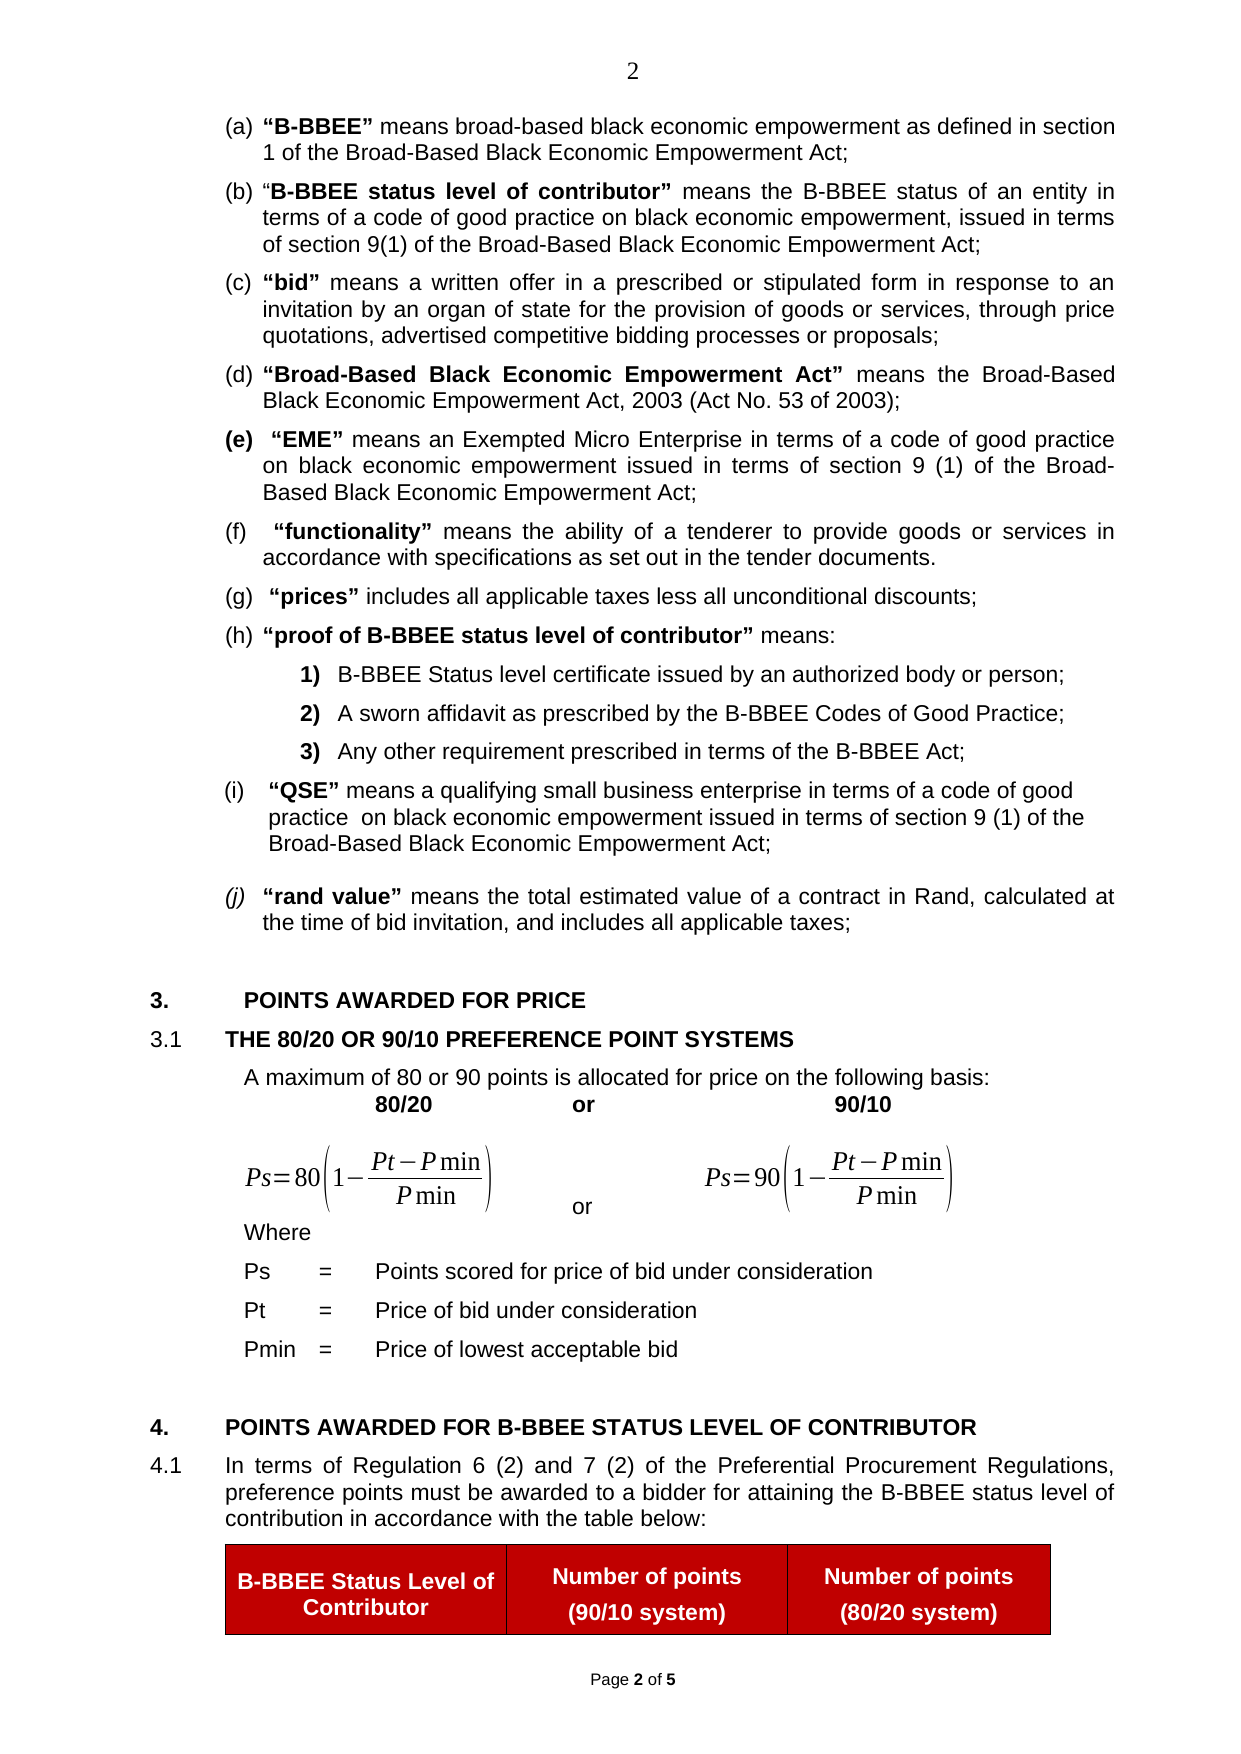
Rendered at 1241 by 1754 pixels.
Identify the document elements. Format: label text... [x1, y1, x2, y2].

table_header Number of points (80/20 system) [788, 1545, 1050, 1634]
list “B-BBEE” means broad-based black economic empowerment as defined in section 1 of the Broad-Based Black Economic Empowerment Act; [225, 113, 1116, 165]
table_header Number of points (90/10 system) [507, 1545, 787, 1634]
list “prices” includes all applicable taxes less all unconditional discounts; [225, 583, 1116, 609]
text Where [150, 1219, 1116, 1246]
text Pt = Price of bid under consideration [150, 1297, 1116, 1323]
list In terms of Regulation 6 (2) and 7 (2) of the Preferential Procurement Regulations, preference points must be awarded to a bidder for attaining the B-BBEE status level of contribution in accordance with the table below: [150, 1452, 1116, 1531]
list “proof of B-BBEE status level of contributor” means: [225, 622, 1116, 648]
list “EME” means an Exempted Micro Enterprise in terms of a code of good practice on black economic empowerment issued in terms of section 9 (1) of the Broad-Based Black Economic Empowerment Act; [225, 426, 1116, 505]
list POINTS AWARDED FOR B-BBEE STATUS LEVEL OF CONTRIBUTOR [150, 1413, 1116, 1440]
list “functionality” means the ability of a tenderer to provide goods or services in accordance with specifications as set out in the tender documents. [225, 518, 1116, 570]
list A sworn affidavit as prescribed by the B-BBEE Codes of Good Practice; [300, 699, 1116, 726]
list “rand value” means the total estimated value of a contract in Rand, calculated at the time of bid invitation, and includes all applicable taxes; [225, 883, 1116, 935]
list Any other requirement prescribed in terms of the B-BBEE Act; [300, 738, 1116, 765]
text Ps = Points scored for price of bid under consideration [150, 1258, 1116, 1284]
table_header B-BBEE Status Level of Contributor [226, 1545, 506, 1634]
text or [150, 1143, 1116, 1219]
text 80/20 or 90/10 [150, 1091, 1116, 1117]
list “bid” means a written offer in a prescribed or stipulated form in response to an invitation by an organ of state for the provision of goods or services, through price quotations, advertised competitive bidding processes or proposals; [225, 269, 1116, 348]
list “QSE” means a qualifying small business enterprise in terms of a code of good practice on black economic empowerment issued in terms of section 9 (1) of the Broad-Based Black Economic Empowerment Act; [224, 777, 1116, 856]
list “B-BBEE status level of contributor” means the B-BBEE status of an entity in terms of a code of good practice on black economic empowerment, issued in terms of section 9(1) of the Broad-Based Black Economic Empowerment Act; [225, 178, 1116, 257]
text A maximum of 80 or 90 points is allocated for price on the following basis: [150, 1064, 1116, 1091]
list “Broad-Based Black Economic Empowerment Act” means the Broad-Based Black Economic Empowerment Act, 2003 (Act No. 53 of 2003); [225, 361, 1116, 414]
list THE 80/20 OR 90/10 PREFERENCE POINT SYSTEMS [150, 1026, 1116, 1052]
list B-BBEE Status level certificate issued by an authorized body or person; [300, 661, 1116, 687]
list POINTS AWARDED FOR PRICE [150, 987, 1116, 1013]
text Pmin = Price of lowest acceptable bid [150, 1336, 1116, 1362]
